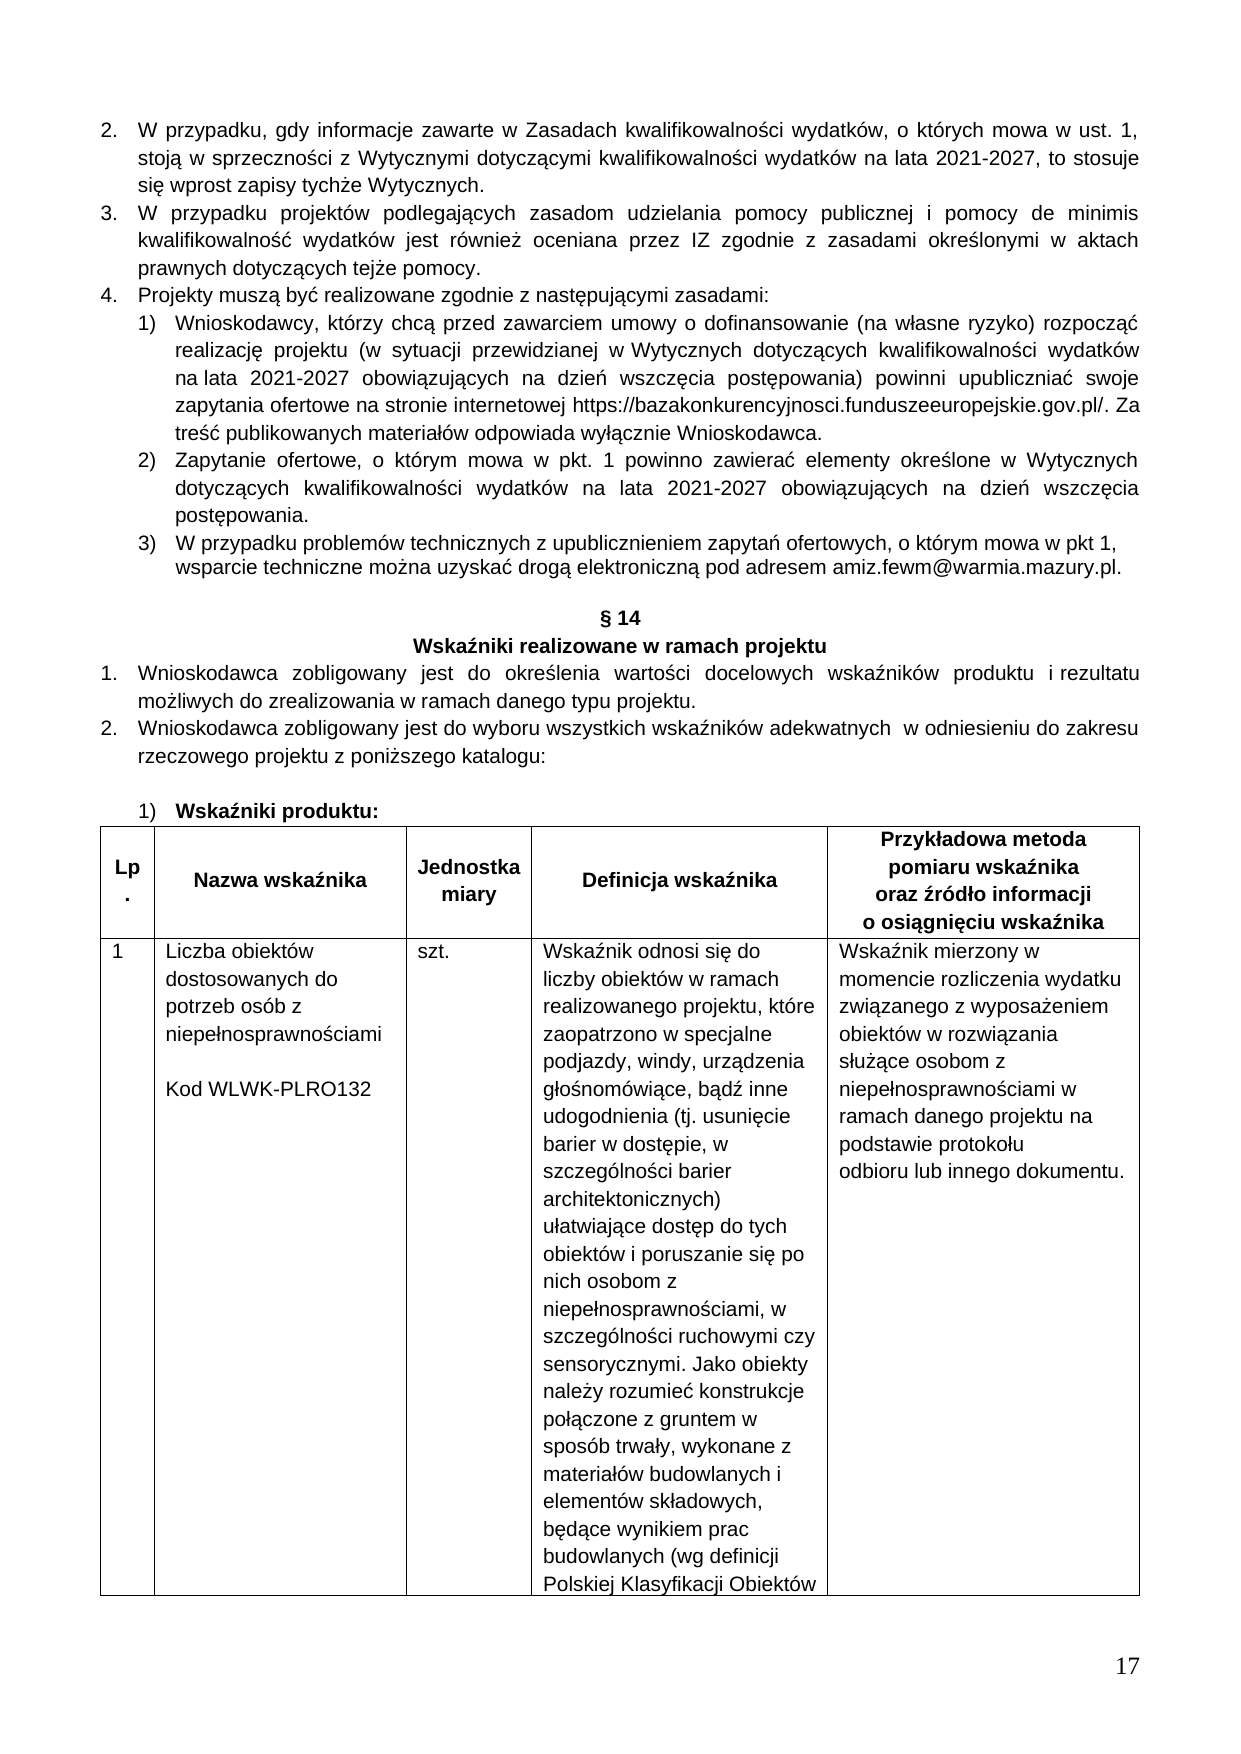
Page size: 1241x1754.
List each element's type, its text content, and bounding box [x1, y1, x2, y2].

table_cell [155, 939, 406, 1595]
list W przypadku projektów podlegających zasadom udzielania pomocy publicznej i pomocy de minimis kwalifikowalność wydatków jest również oceniana przez IZ zgodnie z zasadami określonymi w aktach prawnych dotyczących tejże pomocy. [100, 201, 1140, 279]
list Wnioskodawca zobligowany jest do wyboru wszystkich wskaźników adekwatnych w odniesieniu do zakresu rzeczowego projektu z poniższego katalogu: [100, 716, 1140, 767]
list Wskaźniki produktu: [138, 798, 1140, 822]
table_header Przykładowa metoda pomiaru wskaźnika oraz źródło informacji o osiągnięciu wskaźnika [828, 827, 1139, 938]
table_cell szt. [407, 939, 531, 1595]
table_header Jednostka miary [407, 827, 531, 938]
table_cell 1 [101, 939, 154, 1595]
list W przypadku, gdy informacje zawarte w Zasadach kwalifikowalności wydatków, o których mowa w ust. 1, stoją w sprzeczności z Wytycznymi dotyczącymi kwalifikowalności wydatków na lata 2021-2027, to stosuje się wprost zapisy tychże Wytycznych. [100, 118, 1140, 197]
list W przypadku problemów technicznych z upublicznieniem zapytań ofertowych, o którym mowa w pkt 1, wsparcie techniczne można uzyskać drogą elektroniczną pod adresem amiz.fewm@warmia.mazury.pl. [138, 531, 1140, 578]
table_header Lp. [101, 827, 154, 938]
list Projekty muszą być realizowane zgodnie z następującymi zasadami: [100, 283, 1140, 307]
list Wnioskodawca zobligowany jest do określenia wartości docelowych wskaźników produktu i rezultatu możliwych do zrealizowania w ramach danego typu projektu. [100, 661, 1140, 712]
list Wnioskodawcy, którzy chcą przed zawarciem umowy o dofinansowanie (na własne ryzyko) rozpocząć realizację projektu (w sytuacji przewidzianej w Wytycznych dotyczących kwalifikowalności wydatków na lata 2021-2027 obowiązujących na dzień wszczęcia postępowania) powinni upubliczniać swoje zapytania ofertowe na stronie internetowej https://bazakonkurencyjnosci.funduszeeuropejskie.gov.pl/. Za treść publikowanych materiałów odpowiada wyłącznie Wnioskodawca. [138, 311, 1140, 444]
list Zapytanie ofertowe, o którym mowa w pkt. 1 powinno zawierać elementy określone w Wytycznych dotyczących kwalifikowalności wydatków na lata 2021-2027 obowiązujących na dzień wszczęcia postępowania. [138, 448, 1140, 527]
subtitle § 14 Wskaźniki realizowane w ramach projektu [100, 606, 1140, 657]
table_header Definicja wskaźnika [532, 827, 827, 938]
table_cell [828, 939, 1139, 1595]
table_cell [532, 939, 827, 1595]
table_header Nazwa wskaźnika [155, 827, 406, 938]
